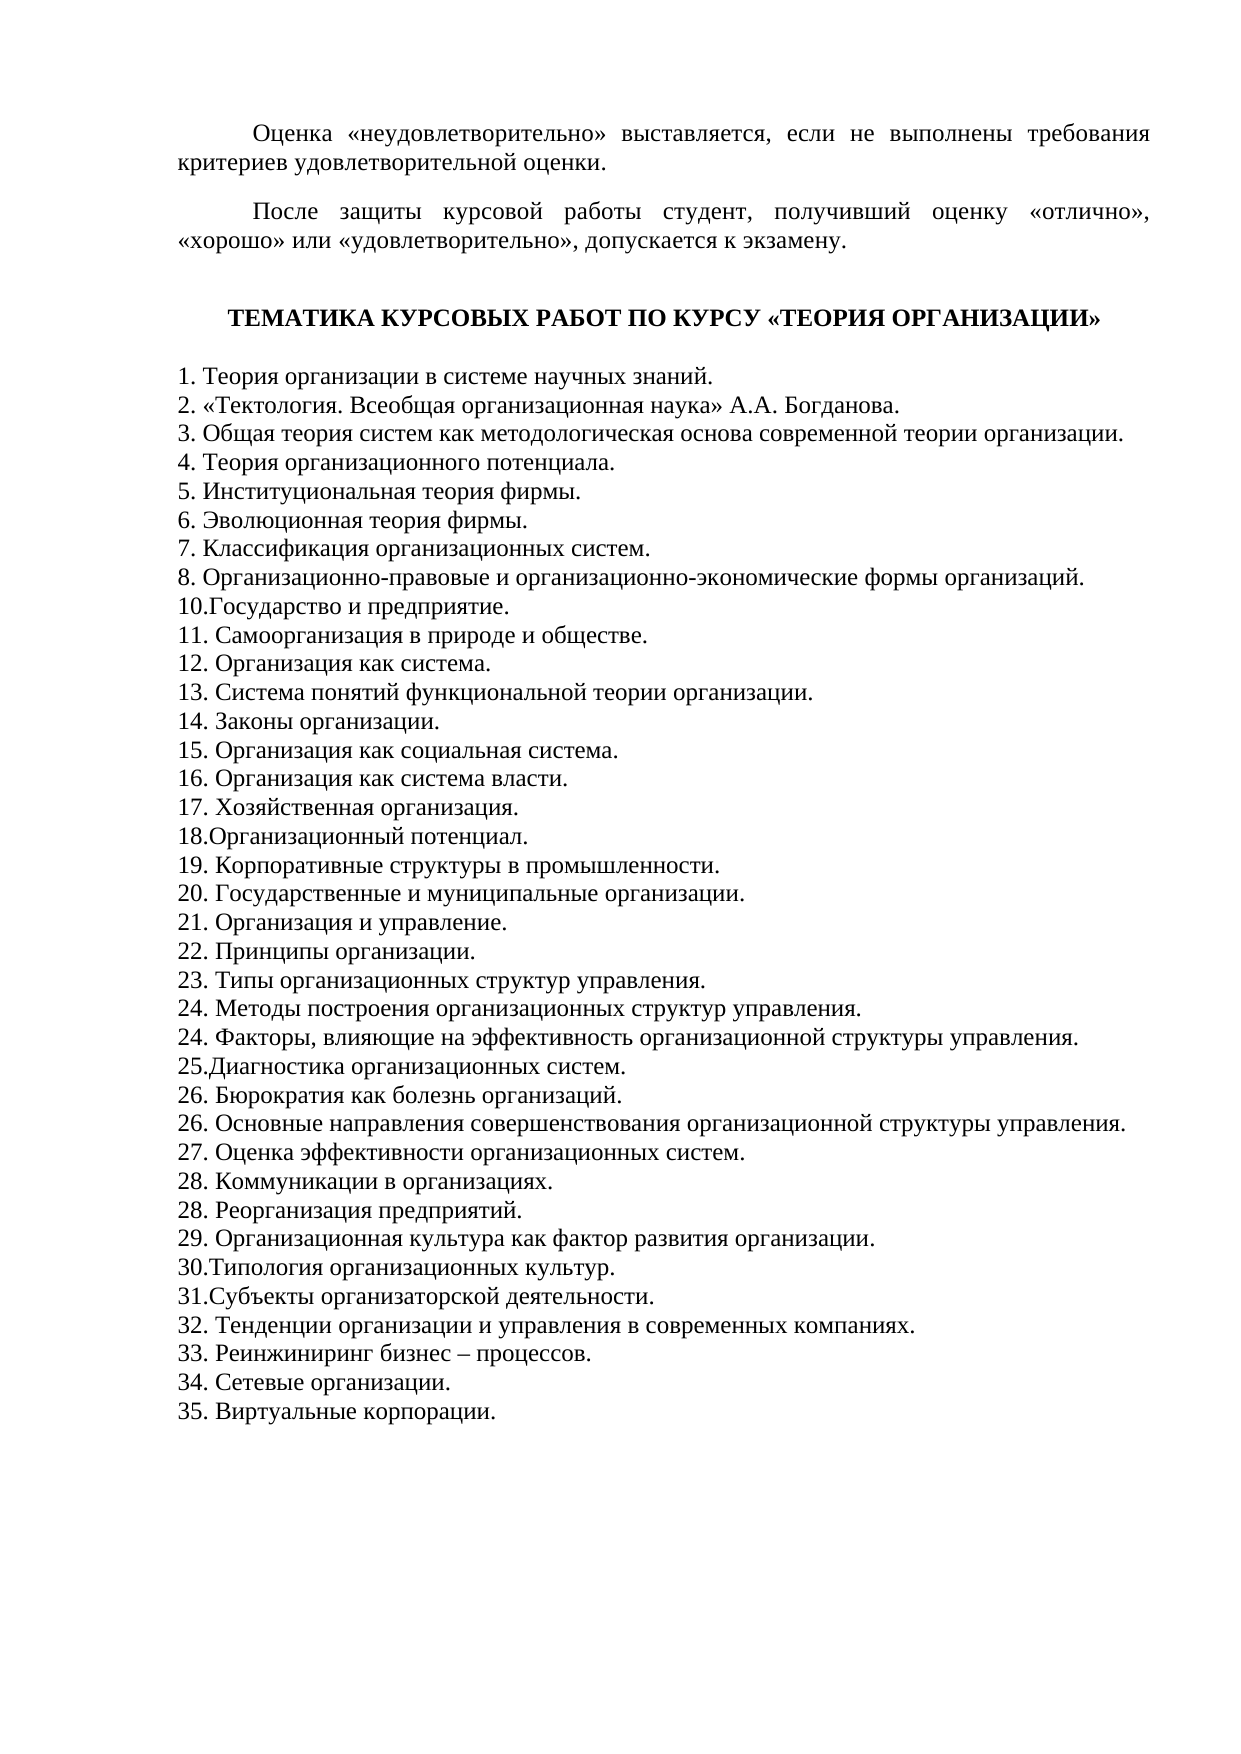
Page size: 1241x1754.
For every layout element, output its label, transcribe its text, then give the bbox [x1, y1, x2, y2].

text 28. Реорганизация предприятий. [177, 1195, 1152, 1223]
text ТЕМАТИКА КУРСОВЫХ РАБОТ ПО КУРСУ «ТЕОРИЯ ОРГАНИЗАЦИИ» [177, 303, 1152, 332]
text 15. Организация как социальная система. [177, 735, 1152, 763]
text 21. Организация и управление. [177, 907, 1152, 936]
text 27. Оценка эффективности организационных систем. [177, 1137, 1152, 1166]
text 34. Сетевые организации. [177, 1367, 1152, 1396]
text 7. Классификация организационных систем. [177, 533, 1152, 562]
text 8. Организационно-правовые и организационно-экономические формы организаций. [177, 562, 1152, 591]
text 2. «Тектология. Всеобщая организационная наука» А.А. Богданова. [177, 390, 1152, 418]
text 20. Государственные и муниципальные организации. [177, 878, 1152, 907]
text 13. Система понятий функциональной теории организации. [177, 677, 1152, 706]
text 1. Теория организации в системе научных знаний. [177, 361, 1152, 390]
text 10.Государство и предприятие. [177, 591, 1152, 620]
text Оценка «неудовлетворительно» выставляется, если не выполнены требования критериев удовлетворительной оценки. [177, 118, 1152, 176]
text 24. Факторы, влияющие на эффективность организационной структуры управления. [177, 1022, 1152, 1051]
text 17. Хозяйственная организация. [177, 792, 1152, 821]
text 6. Эволюционная теория фирмы. [177, 505, 1152, 533]
text 31.Субъекты организаторской деятельности. [177, 1281, 1152, 1310]
text 25.Диагностика организационных систем. [177, 1051, 1152, 1080]
text 24. Методы построения организационных структур управления. [177, 993, 1152, 1022]
text 5. Институциональная теория фирмы. [177, 476, 1152, 505]
text 22. Принципы организации. [177, 936, 1152, 965]
text 32. Тенденции организации и управления в современных компаниях. [177, 1310, 1152, 1338]
text 23. Типы организационных структур управления. [177, 965, 1152, 993]
text 30.Типология организационных культур. [177, 1252, 1152, 1281]
text 26. Основные направления совершенствования организационной структуры управления. [177, 1108, 1152, 1137]
text 18.Организационный потенциал. [177, 821, 1152, 850]
text 16. Организация как система власти. [177, 763, 1152, 792]
text 14. Законы организации. [177, 706, 1152, 735]
text 19. Корпоративные структуры в промышленности. [177, 850, 1152, 878]
text 33. Реинжиниринг бизнес – процессов. [177, 1338, 1152, 1367]
text После защиты курсовой работы студент, получивший оценку «отлично», «хорошо» или «удовлетворительно», допускается к экзамену. [177, 196, 1152, 254]
text 28. Коммуникации в организациях. [177, 1166, 1152, 1195]
text 26. Бюрократия как болезнь организаций. [177, 1080, 1152, 1108]
text 3. Общая теория систем как методологическая основа современной теории организации. [177, 418, 1152, 447]
text 35. Виртуальные корпорации. [177, 1396, 1152, 1425]
text 12. Организация как система. [177, 648, 1152, 677]
text 11. Самоорганизация в природе и обществе. [177, 620, 1152, 648]
text 29. Организационная культура как фактор развития организации. [177, 1223, 1152, 1252]
text 4. Теория организационного потенциала. [177, 447, 1152, 476]
